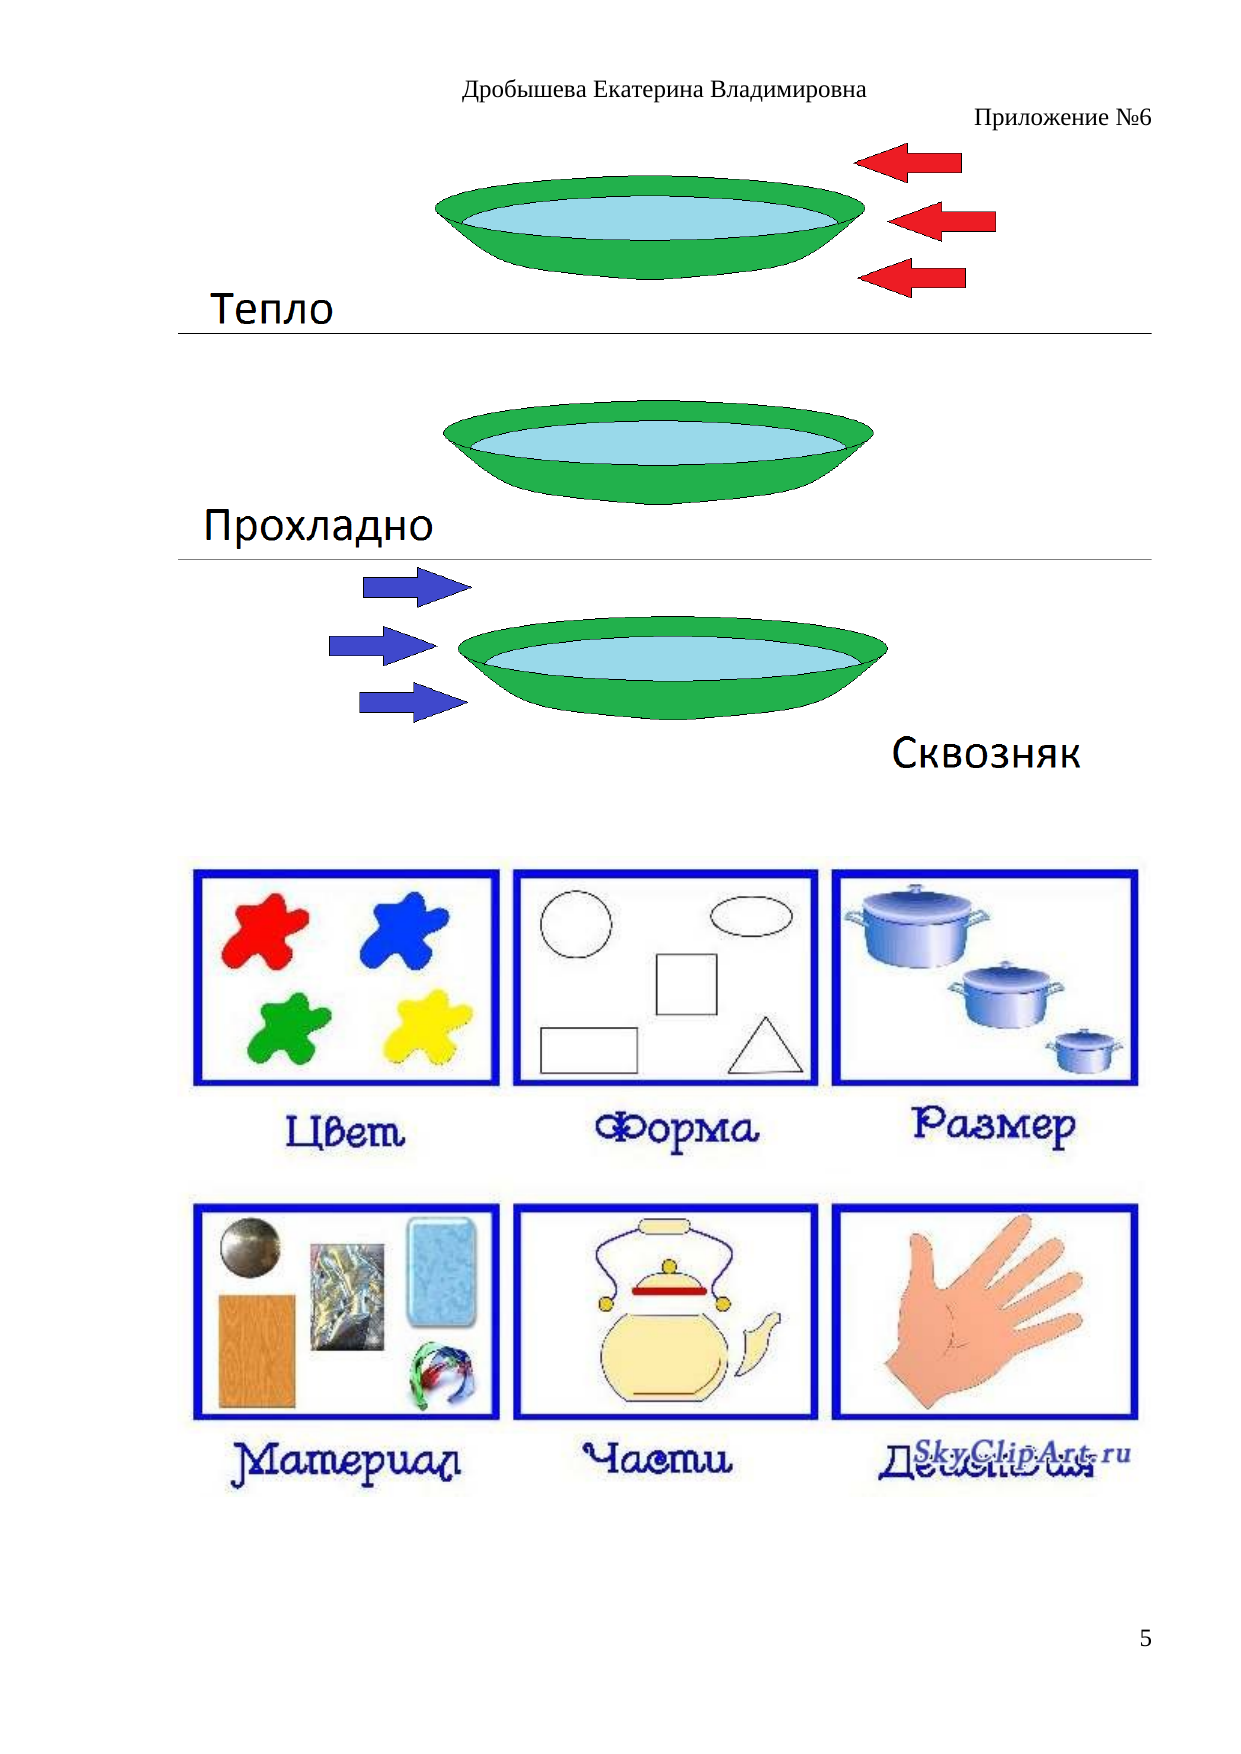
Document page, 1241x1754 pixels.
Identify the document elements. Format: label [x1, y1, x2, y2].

picture [177, 856, 1152, 1497]
picture [177, 131, 1152, 832]
